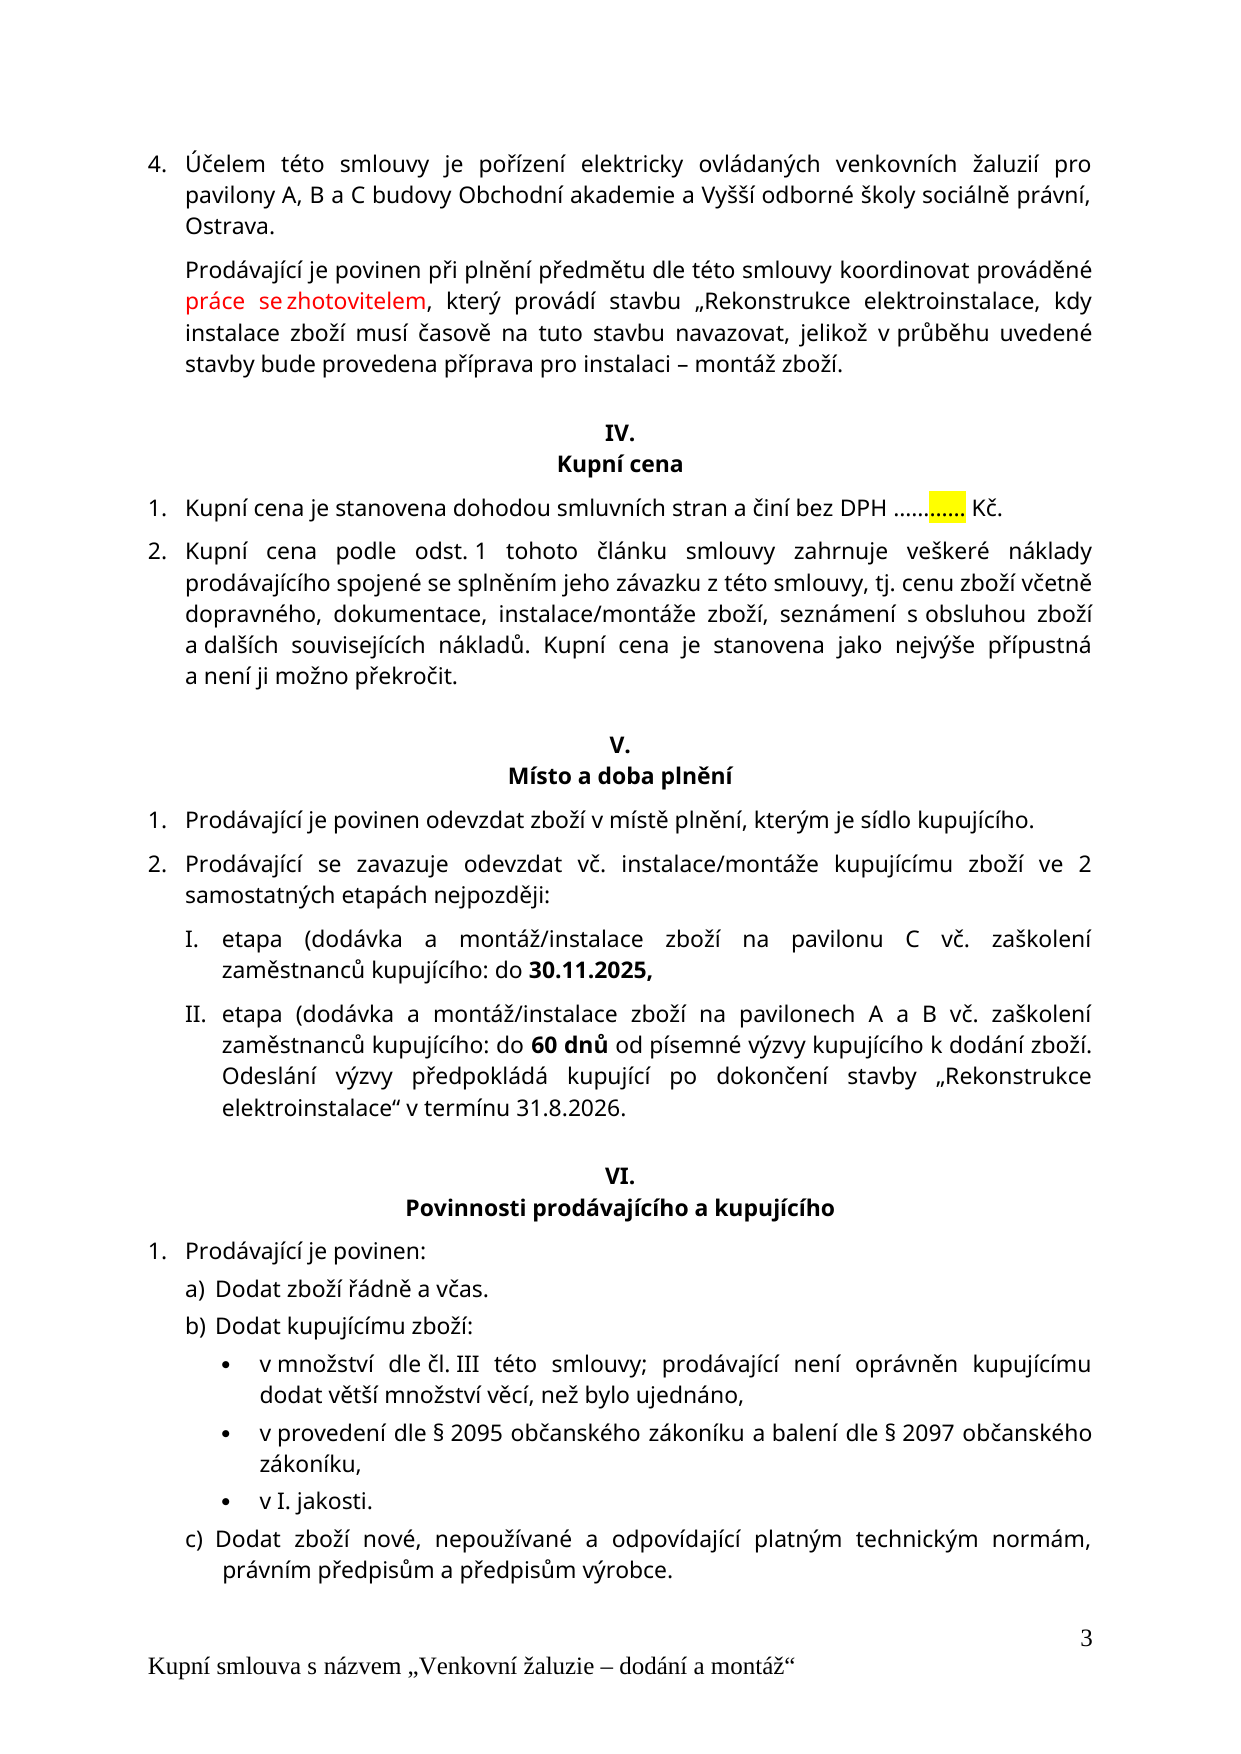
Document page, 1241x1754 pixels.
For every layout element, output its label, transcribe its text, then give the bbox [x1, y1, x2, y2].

list Kupní cena podle odst. 1 tohoto článku smlouvy zahrnuje veškeré náklady prodávajícího spojené se splněním jeho závazku z této smlouvy, tj. cenu zboží včetně dopravného, dokumentace, instalace/montáže zboží, seznámení s obsluhou zboží a dalších souvisejících nákladů. Kupní cena je stanovena jako nejvýše přípustná a není ji možno překročit. [148, 535, 1092, 691]
text Prodávající je povinen při plnění předmětu dle této smlouvy koordinovat prováděné práce se zhotovitelem, který provádí stavbu „Rekonstrukce elektroinstalace, kdy instalace zboží musí časově na tuto stavbu navazovat, jelikož v průběhu uvedené stavby bude provedena příprava pro instalaci – montáž zboží. [185, 254, 1092, 379]
text V. Místo a doba plnění [148, 729, 1092, 791]
text VI. Povinnosti prodávajícího a kupujícího [148, 1160, 1092, 1223]
list etapa (dodávka a montáž/instalace zboží na pavilonech A a B vč. zaškolení zaměstnanců kupujícího: do 60 dnů od písemné výzvy kupujícího k dodání zboží. Odeslání výzvy předpokládá kupující po dokončení stavby „Rekonstrukce elektroinstalace“ v termínu 31.8.2026. [185, 998, 1092, 1123]
list v provedení dle § 2095 občanského zákoníku a balení dle § 2097 občanského zákoníku, [222, 1416, 1092, 1479]
list Dodat kupujícímu zboží: [185, 1310, 1092, 1341]
list Dodat zboží řádně a včas. [185, 1273, 1092, 1304]
list Kupní cena je stanovena dohodou smluvních stran a činí bez DPH ………… Kč. [148, 491, 929, 523]
list etapa (dodávka a montáž/instalace zboží na pavilonu C vč. zaškolení zaměstnanců kupujícího: do 30.11.2025, [185, 923, 1092, 985]
list Účelem této smlouvy je pořízení elektricky ovládaných venkovních žaluzií pro pavilony A, B a C budovy Obchodní akademie a Vyšší odborné školy sociálně právní, Ostrava. [148, 148, 1092, 241]
list Dodat zboží nové, nepoužívané a odpovídající platným technickým normám, právním předpisům a předpisům výrobce. [185, 1523, 1092, 1585]
list v množství dle čl. III této smlouvy; prodávající není oprávněn kupujícímu dodat větší množství věcí, než bylo ujednáno, [222, 1348, 1092, 1410]
text IV. Kupní cena [148, 416, 1092, 479]
list Prodávající je povinen: [148, 1235, 1092, 1266]
list v I. jakosti. [222, 1485, 1092, 1516]
list Prodávající je povinen odevzdat zboží v místě plnění, kterým je sídlo kupujícího. [148, 804, 1092, 835]
list Prodávající se zavazuje odevzdat vč. instalace/montáže kupujícímu zboží ve 2 samostatných etapách nejpozději: [148, 848, 1092, 910]
